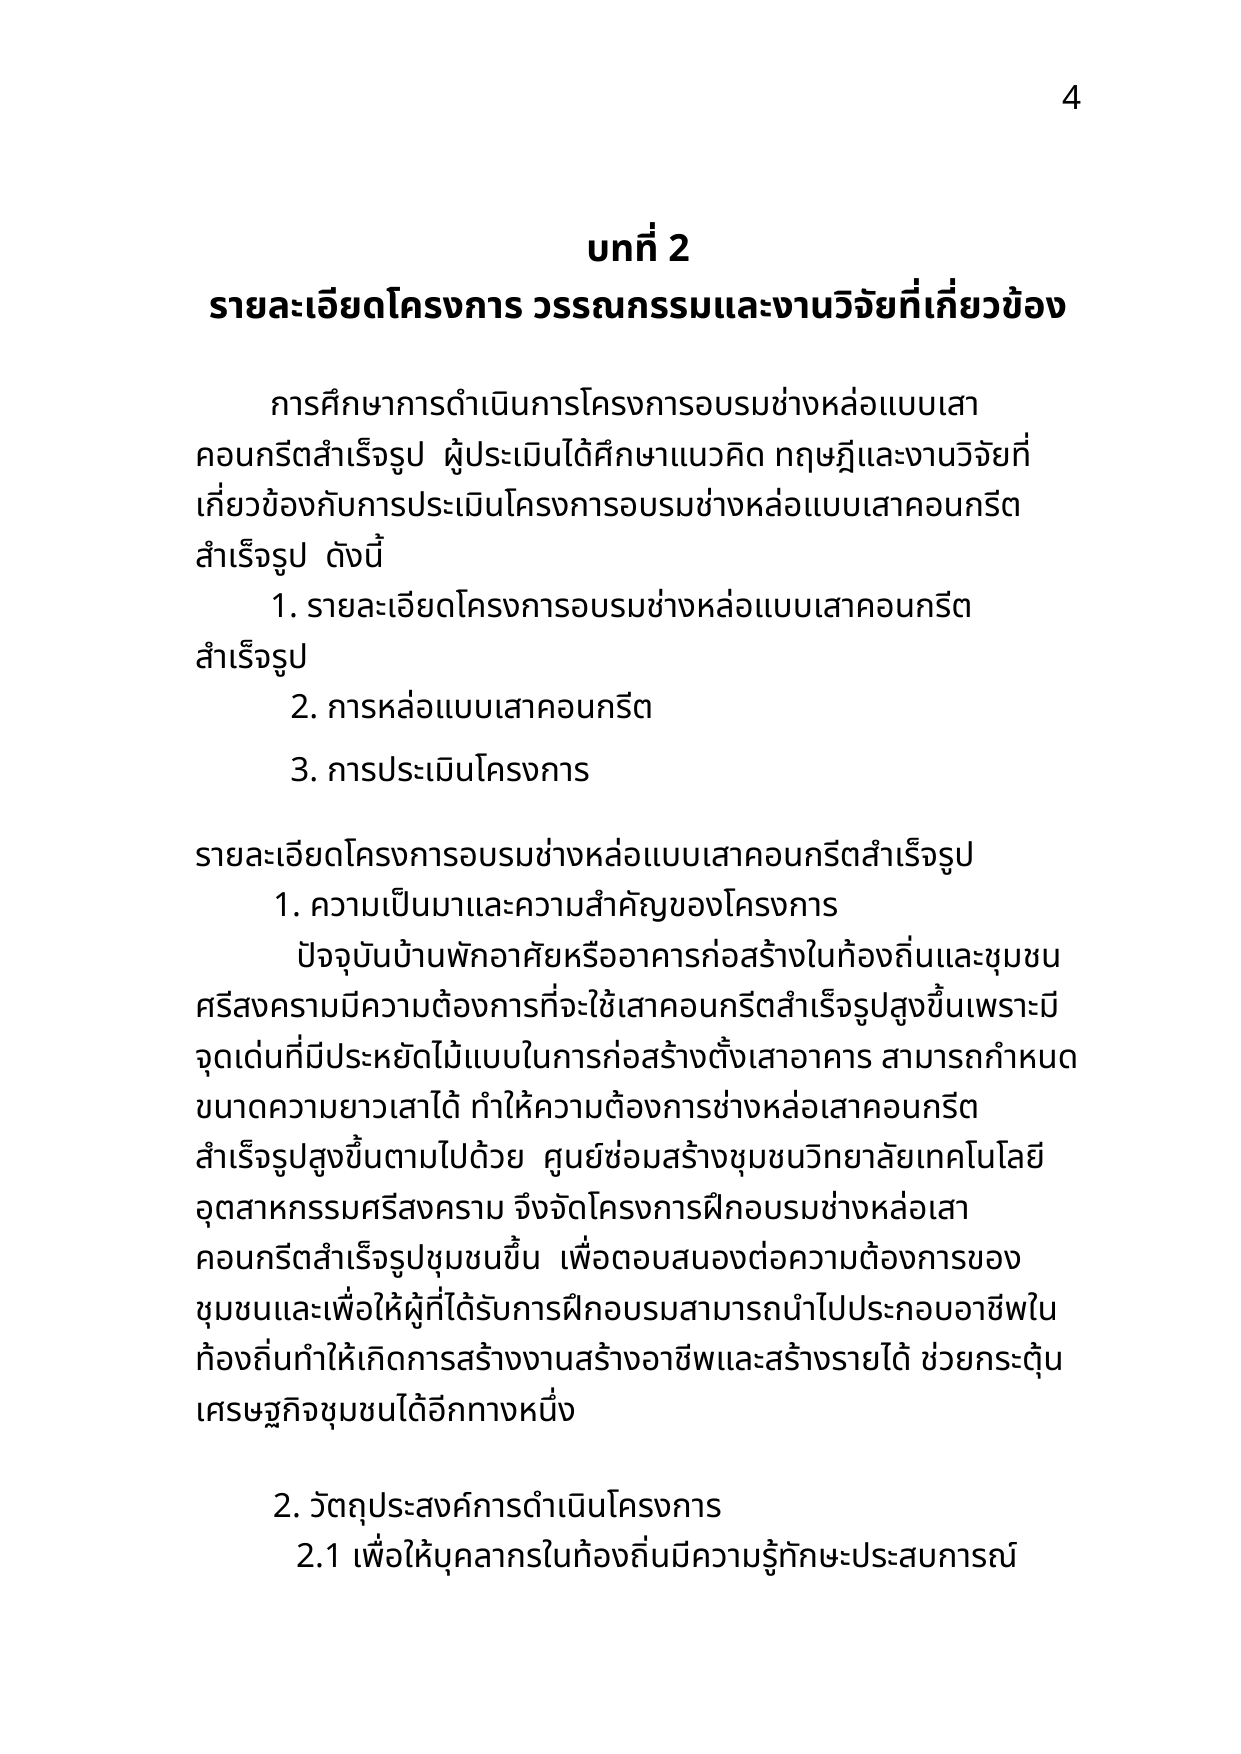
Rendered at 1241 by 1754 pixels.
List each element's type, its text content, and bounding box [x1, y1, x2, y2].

text การศึกษาการดำเนินการโครงการอบรมช่างหล่อแบบเสาคอนกรีตสำเร็จรูป ผู้ประเมินได้ศึกษาแนวคิด ทฤษฎีและงานวิจัยที่เกี่ยวข้องกับการประเมินโครงการอบรมช่างหล่อแบบเสาคอนกรีตสำเร็จรูป ดังนี้ [195, 380, 1081, 582]
text รายละเอียดโครงการ วรรณกรรมและงานวิจัยที่เกี่ยวข้อง [195, 278, 1081, 335]
text 1. รายละเอียดโครงการอบรมช่างหล่อแบบเสาคอนกรีตสำเร็จรูป [195, 582, 1081, 683]
text 2. การหล่อแบบเสาคอนกรีต [195, 683, 1081, 734]
text บทที่ 2 [195, 221, 1081, 278]
table_header รายละเอียดโครงการอบรมช่างหล่อแบบเสาคอนกรีตสำเร็จรูป 1. ความเป็นมาและความสำคัญของโครงการ ปัจจุบันบ้านพักอาศัยหรืออาคารก่อสร้างในท้องถิ่นและชุมชนศรีสงครามมีความต้องการที่จะใช้เสาคอนกรีตสำเร็จรูปสูงขึ้นเพราะมีจุดเด่นที่มีประหยัดไม้แบบในการก่อสร้างตั้งเสาอาคาร สามารถกำหนดขนาดความยาวเสาได้ ทำให้ความต้องการช่างหล่อเสาคอนกรีตสำเร็จรูปสูงขึ้นตามไปด้วย ศูนย์ซ่อมสร้างชุมชนวิทยาลัยเทคโนโลยีอุตสาหกรรมศรีสงคราม จึงจัดโครงการฝึกอบรมช่างหล่อเสาคอนกรีตสำเร็จรูปชุมชนขึ้น เพื่อตอบสนองต่อความต้องการของชุมชนและเพื่อให้ผู้ที่ได้รับการฝึกอบรมสามารถนำไปประกอบอาชีพในท้องถิ่นทำให้เกิดการสร้างงานสร้างอาชีพและสร้างรายได้ ช่วยกระตุ้นเศรษฐกิจชุมชนได้อีกทางหนึ่ง [184, 831, 1092, 1481]
text 3. การประเมินโครงการ [195, 746, 1081, 797]
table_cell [184, 1481, 1092, 1583]
